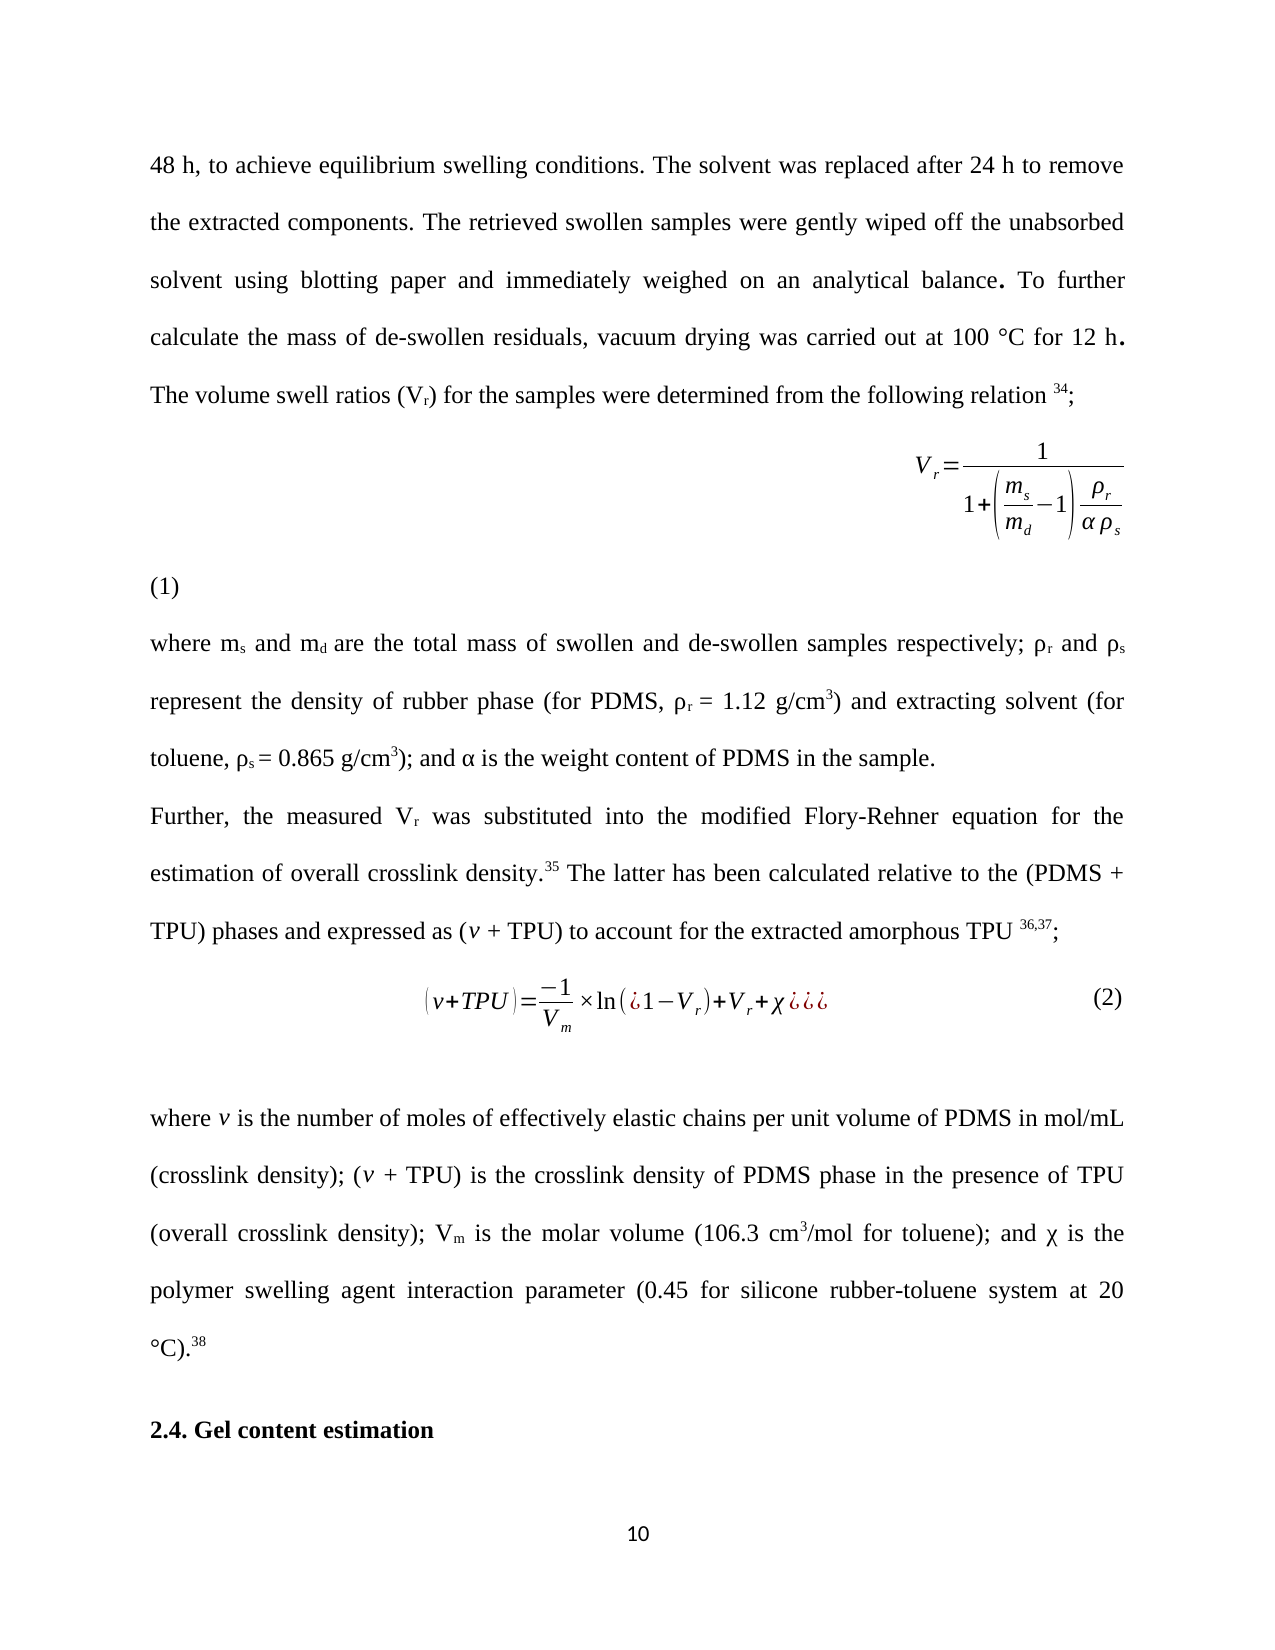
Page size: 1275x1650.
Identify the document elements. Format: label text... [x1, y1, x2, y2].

text where is the number of moles of effectively elastic chains per unit volume of PDMS in mol/mL (crosslink density); ( + TPU) is the crosslink density of PDMS phase in the presence of TPU (overall crosslink density); Vm is the molar volume (106.3 cm3/mol for toluene); and χ is the polymer swelling agent interaction parameter (0.45 for silicone rubber-toluene system at 20 °C).38 [150, 1103, 1125, 1361]
text (1) [150, 437, 1125, 599]
text Further, the measured Vr was substituted into the modified Flory-Rehner equation for the estimation of overall crosslink density.35 The latter has been calculated relative to the (PDMS + TPU) phases and expressed as ( + TPU) to account for the extracted amorphous TPU 36,37; [150, 801, 1125, 944]
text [150, 150, 1125, 409]
text 2.4. Gel content estimation [150, 1415, 1125, 1444]
text where ms and md are the total mass of swollen and de-swollen samples respectively; ρr and ρs represent the density of rubber phase (for PDMS, ρr = 1.12 g/cm3) and extracting solvent (for toluene, ρs = 0.865 g/cm3); and α is the weight content of PDMS in the sample. [150, 628, 1125, 772]
